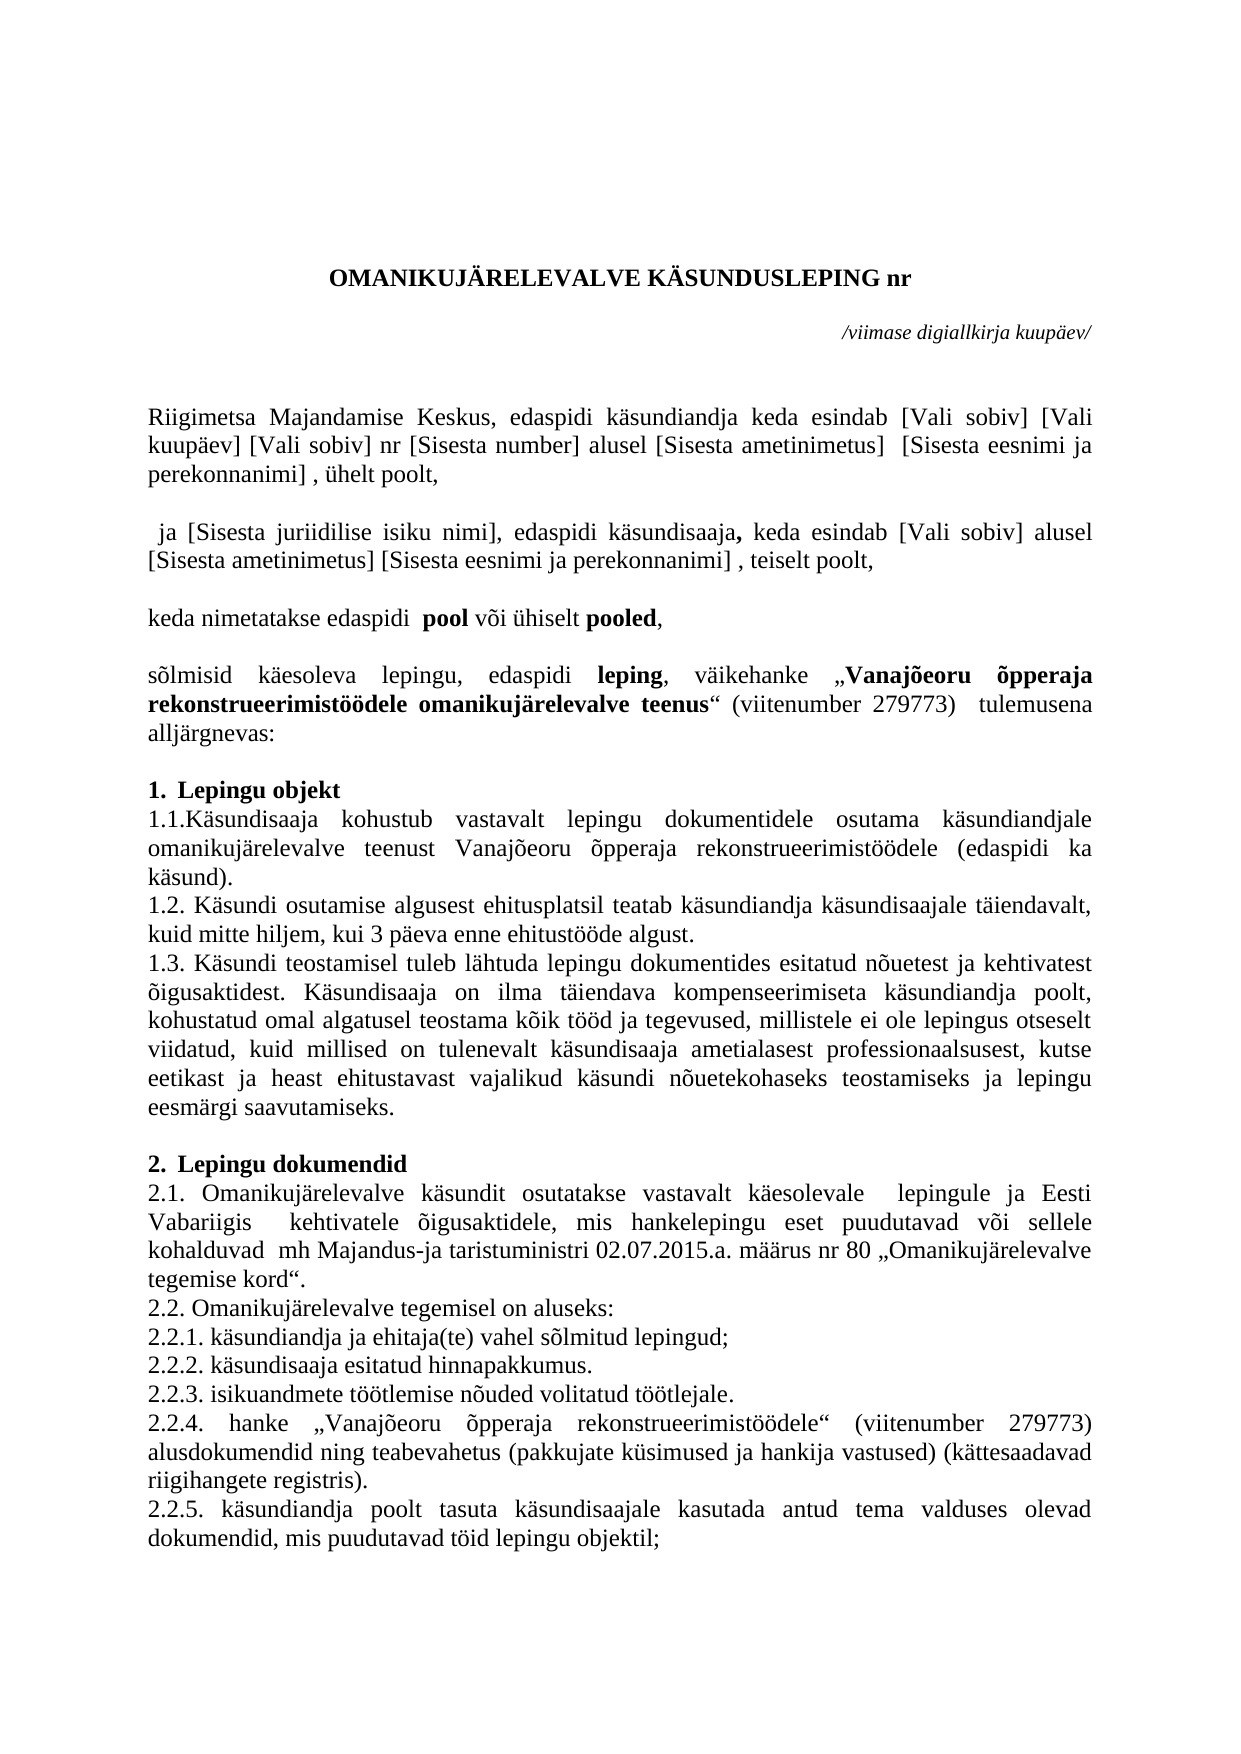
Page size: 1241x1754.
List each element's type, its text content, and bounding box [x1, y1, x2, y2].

text 2.2. Omanikujärelevalve tegemisel on aluseks: [148, 1293, 1093, 1322]
text 2.2.5. käsundiandja poolt tasuta käsundisaajale kasutada antud tema valduses olevad dokumendid, mis puudutavad töid lepingu objektil; [148, 1494, 1093, 1552]
text 2.2.4. hanke „Vanajõeoru õpperaja rekonstrueerimistöödele“ (viitenumber 279773) alusdokumendid ning teabevahetus (pakkujate küsimused ja hankija vastused) (kättesaadavad riigihangete registris). [148, 1408, 1093, 1494]
text Riigimetsa Majandamise Keskus, edaspidi käsundiandja keda esindab nr alusel , ühelt poolt, [148, 402, 1093, 488]
text keda nimetatakse edaspidi pool või ühiselt pooled, [148, 603, 1093, 632]
list Lepingu objekt [148, 775, 1093, 804]
text 1.2. Käsundi osutamise algusest ehitusplatsil teatab käsundiandja käsundisaajale täiendavalt, kuid mitte hiljem, kui 3 päeva enne ehitustööde algust. [148, 890, 1093, 948]
text 2.2.1. käsundiandja ja ehitaja(te) vahel sõlmitud lepingud; [148, 1322, 1093, 1350]
text OMANIKUJÄRELEVALVE KÄSUNDUSLEPING nr [148, 263, 1093, 291]
text 1.1.Käsundisaaja kohustub vastavalt lepingu dokumentidele osutama käsundiandjale omanikujärelevalve teenust Vanajõeoru õpperaja rekonstrueerimistöödele (edaspidi ka käsund). [148, 804, 1093, 890]
text sõlmisid käesoleva lepingu, edaspidi leping, väikehanke „Vanajõeoru õpperaja rekonstrueerimistöödele omanikujärelevalve teenus“ (viitenumber 279773) tulemusena alljärgnevas: [148, 660, 1093, 747]
text /viimase digiallkirja kuupäev/ [148, 320, 1093, 344]
text ja edaspidi käsundisaaja, keda esindab alusel , teiselt poolt, [148, 517, 1093, 574]
text 1.3. Käsundi teostamisel tuleb lähtuda lepingu dokumentides esitatud nõuetest ja kehtivatest õigusaktidest. Käsundisaaja on ilma täiendava kompenseerimiseta käsundiandja poolt, kohustatud omal algatusel teostama kõik tööd ja tegevused, millistele ei ole lepingus otseselt viidatud, kuid millised on tulenevalt käsundisaaja ametialasest professionaalsusest, kutse eetikast ja heast ehitustavast vajalikud käsundi nõuetekohaseks teostamiseks ja lepingu eesmärgi saavutamiseks. [148, 948, 1093, 1120]
text 2.2.2. käsundisaaja esitatud hinnapakkumus. [148, 1350, 1093, 1379]
text 2.2.3. isikuandmete töötlemise nõuded volitatud töötlejale. [148, 1379, 1093, 1408]
text 2.1. Omanikujärelevalve käsundit osutatakse vastavalt käesolevale lepingule ja Eesti Vabariigis kehtivatele õigusaktidele, mis hankelepingu eset puudutavad või sellele kohalduvad mh Majandus-ja taristuministri 02.07.2015.a. määrus nr 80 „Omanikujärelevalve tegemise kord“. [148, 1178, 1093, 1293]
list Lepingu dokumendid [148, 1149, 1093, 1178]
